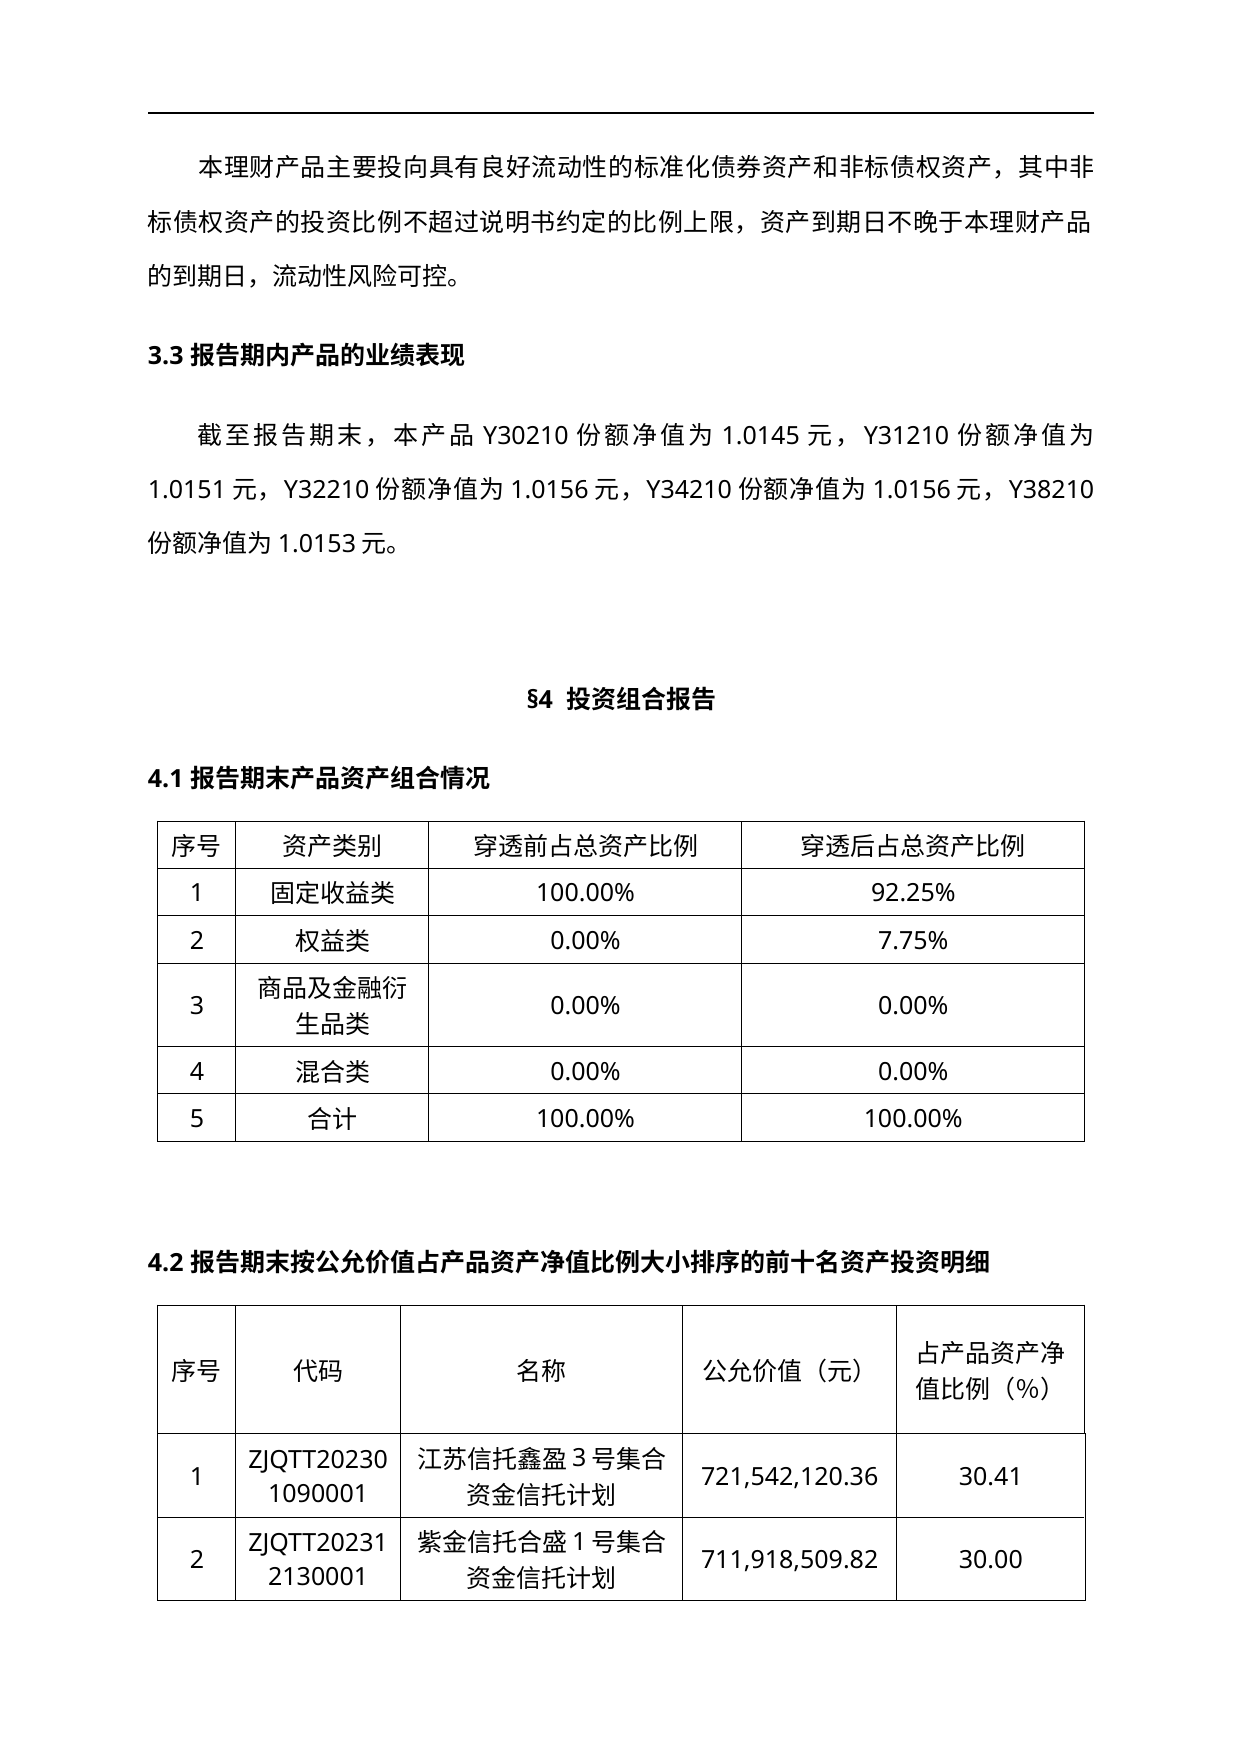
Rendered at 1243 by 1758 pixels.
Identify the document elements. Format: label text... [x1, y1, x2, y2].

table_cell 1 [158, 869, 235, 915]
table_header 穿透后占总资产比例 [742, 822, 1084, 868]
table_cell 5 [158, 1094, 235, 1141]
table_header 穿透前占总资产比例 [429, 822, 741, 868]
text §4 投资组合报告 [148, 679, 1094, 716]
text 本理财产品主要投向具有良好流动性的标准化债券资产和非标债权资产，其中非标债权资产的投资比例不超过说明书约定的比例上限，资产到期日不晚于本理财产品的到期日，流动性风险可控。 [148, 148, 1094, 293]
table_header 序号 [158, 1306, 235, 1433]
table_cell 721,542,120.36 [683, 1434, 896, 1517]
table_cell 711,918,509.82 [683, 1518, 896, 1600]
table_cell 0.00% [429, 1047, 741, 1093]
table_cell 0.00% [742, 1047, 1084, 1093]
table_cell 92.25% [742, 869, 1084, 915]
table_cell 1 [158, 1434, 235, 1517]
table_cell 混合类 [236, 1047, 428, 1093]
table_cell 100.00% [429, 1094, 741, 1141]
table_header 序号 [158, 822, 235, 868]
table_cell ZJQTT202312130001 [236, 1518, 400, 1600]
table_cell 0.00% [742, 964, 1084, 1046]
table_header 资产类别 [236, 822, 428, 868]
table_cell 商品及金融衍生品类 [236, 964, 428, 1046]
table_header 占产品资产净值比例（％） [897, 1306, 1084, 1433]
table_cell 江苏信托鑫盈3号集合资金信托计划 [401, 1434, 682, 1517]
table_header 名称 [401, 1306, 682, 1433]
table_cell 100.00% [429, 869, 741, 915]
table_cell 100.00% [742, 1094, 1084, 1141]
table_cell 权益类 [236, 916, 428, 962]
table_cell 2 [158, 916, 235, 962]
table_cell 合计 [236, 1094, 428, 1141]
table_header 公允价值（元） [683, 1306, 896, 1433]
table_header 代码 [236, 1306, 400, 1433]
table_cell 7.75% [742, 916, 1084, 962]
text 4.1 报告期末产品资产组合情况 [148, 759, 1094, 795]
text 3.3 报告期内产品的业绩表现 [148, 336, 1094, 372]
table_cell 30.00 [897, 1517, 1085, 1600]
text 截至报告期末，本产品Y30210份额净值为1.0145元，Y31210份额净值为1.0151元，Y32210份额净值为1.0156元，Y34210份额净值为1.0156元，Y38210份额净值为1.0153元。 [148, 415, 1094, 560]
table_cell 30.41 [897, 1434, 1085, 1517]
table_cell 紫金信托合盛1号集合资金信托计划 [401, 1518, 682, 1600]
text 4.2 报告期末按公允价值占产品资产净值比例大小排序的前十名资产投资明细 [148, 1243, 1094, 1279]
table_cell 0.00% [429, 916, 741, 962]
table_cell 2 [158, 1518, 235, 1600]
table_cell 3 [158, 964, 235, 1046]
table_cell 4 [158, 1047, 235, 1093]
table_cell 固定收益类 [236, 869, 428, 915]
table_cell ZJQTT202301090001 [236, 1434, 400, 1517]
table_cell 0.00% [429, 964, 741, 1046]
